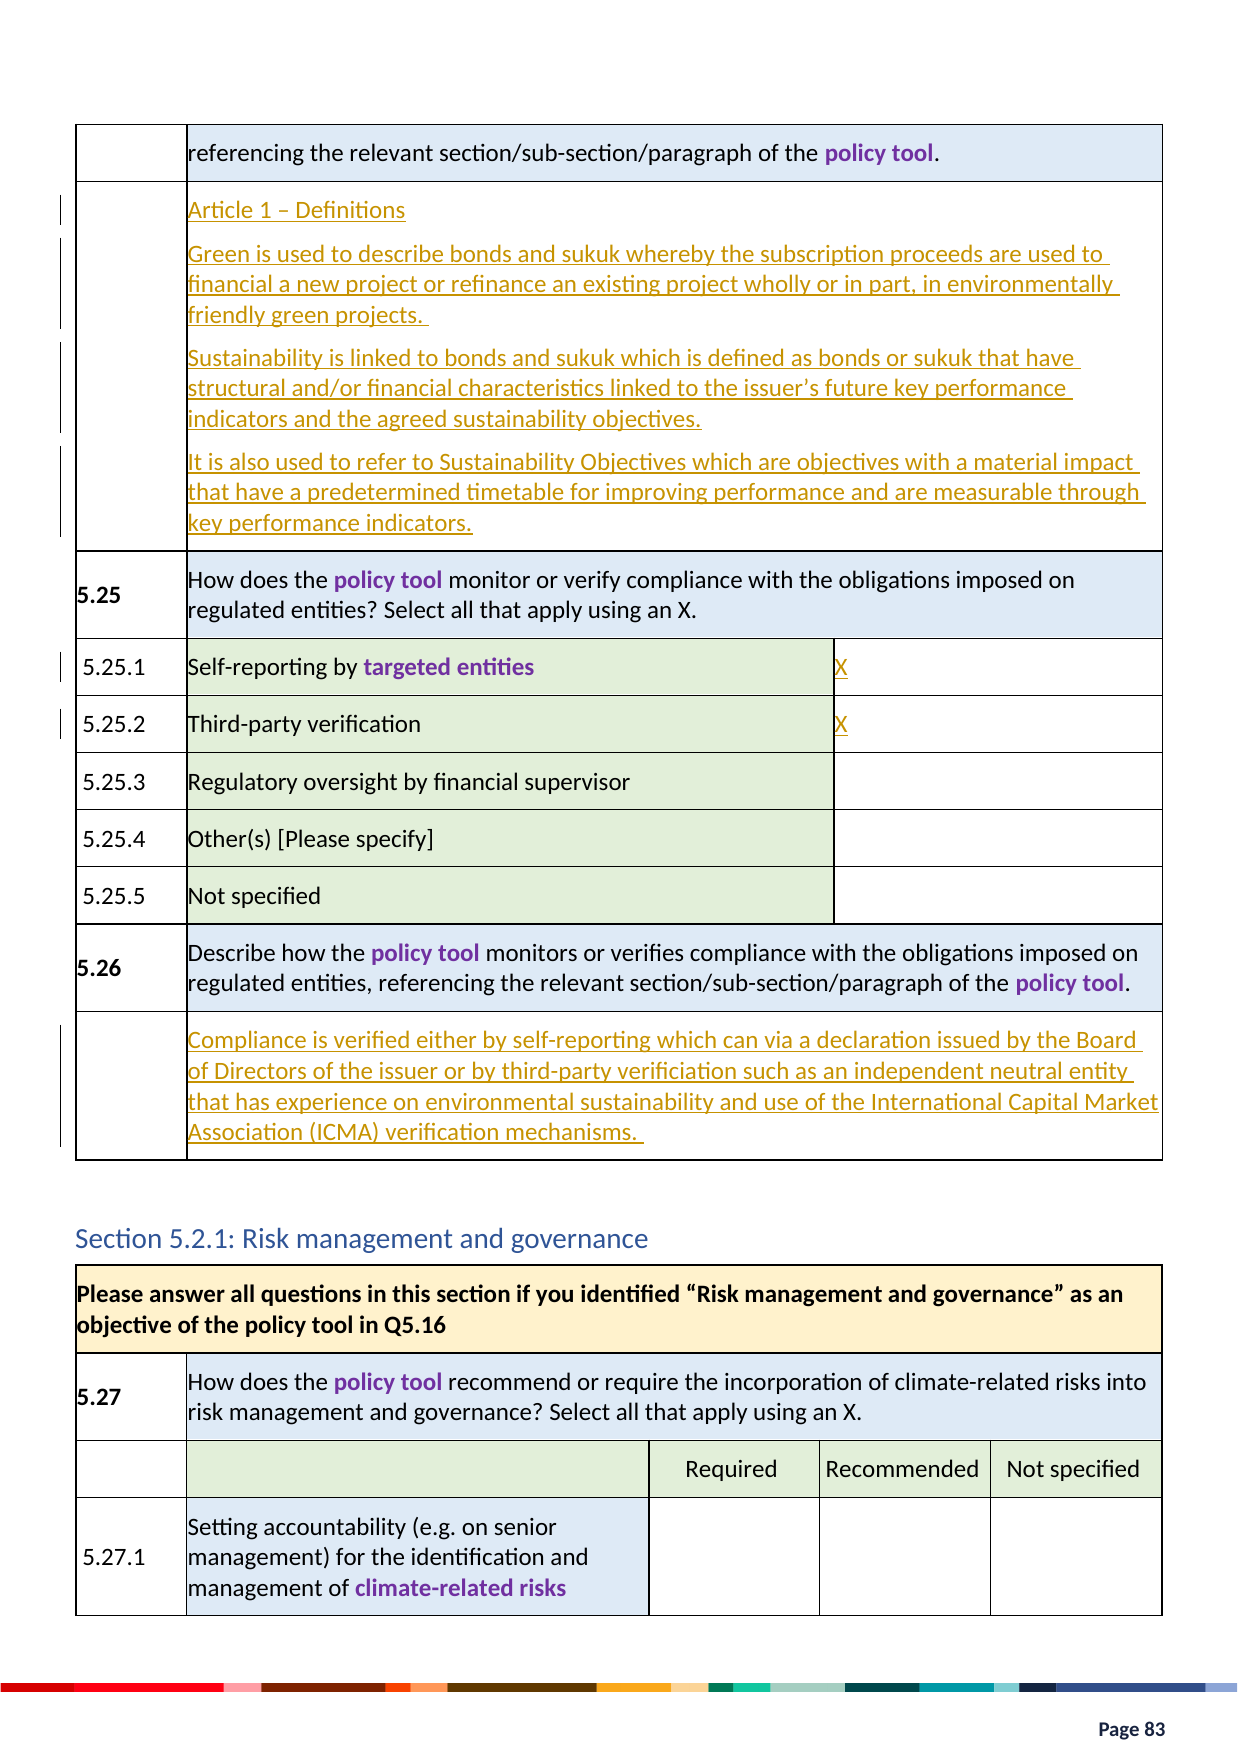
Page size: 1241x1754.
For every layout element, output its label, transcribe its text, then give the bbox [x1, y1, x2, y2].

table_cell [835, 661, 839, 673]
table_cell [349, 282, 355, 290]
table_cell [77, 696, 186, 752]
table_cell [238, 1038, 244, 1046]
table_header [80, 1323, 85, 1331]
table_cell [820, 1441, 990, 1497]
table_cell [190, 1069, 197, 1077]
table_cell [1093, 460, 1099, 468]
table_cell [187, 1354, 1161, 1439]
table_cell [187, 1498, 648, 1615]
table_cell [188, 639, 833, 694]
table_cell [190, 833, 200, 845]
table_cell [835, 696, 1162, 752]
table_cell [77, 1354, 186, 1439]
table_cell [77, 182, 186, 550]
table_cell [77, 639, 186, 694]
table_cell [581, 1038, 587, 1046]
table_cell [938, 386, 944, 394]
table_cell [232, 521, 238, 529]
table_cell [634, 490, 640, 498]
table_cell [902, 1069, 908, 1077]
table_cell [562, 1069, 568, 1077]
subtitle Section 5.2.1: Risk management and governance [75, 1220, 1165, 1256]
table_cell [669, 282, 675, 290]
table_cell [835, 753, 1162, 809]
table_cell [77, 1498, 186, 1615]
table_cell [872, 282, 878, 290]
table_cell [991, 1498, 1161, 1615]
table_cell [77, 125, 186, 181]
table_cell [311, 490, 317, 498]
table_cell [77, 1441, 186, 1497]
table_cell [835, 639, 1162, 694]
picture [0, 1683, 1236, 1692]
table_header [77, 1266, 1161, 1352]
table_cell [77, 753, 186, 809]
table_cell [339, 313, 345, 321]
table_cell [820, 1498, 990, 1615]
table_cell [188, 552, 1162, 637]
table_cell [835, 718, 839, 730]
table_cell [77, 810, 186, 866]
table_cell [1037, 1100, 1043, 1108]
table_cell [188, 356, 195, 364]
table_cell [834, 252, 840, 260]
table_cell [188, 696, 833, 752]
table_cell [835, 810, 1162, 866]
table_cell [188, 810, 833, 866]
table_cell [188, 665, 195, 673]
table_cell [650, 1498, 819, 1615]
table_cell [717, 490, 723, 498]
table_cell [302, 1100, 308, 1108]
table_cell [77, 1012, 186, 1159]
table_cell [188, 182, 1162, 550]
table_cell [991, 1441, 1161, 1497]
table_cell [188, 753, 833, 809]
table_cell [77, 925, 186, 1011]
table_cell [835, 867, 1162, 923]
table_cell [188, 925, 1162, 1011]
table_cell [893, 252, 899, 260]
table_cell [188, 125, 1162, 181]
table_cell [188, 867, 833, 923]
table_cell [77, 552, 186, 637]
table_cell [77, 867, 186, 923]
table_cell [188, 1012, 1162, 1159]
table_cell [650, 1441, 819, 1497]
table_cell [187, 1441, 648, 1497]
